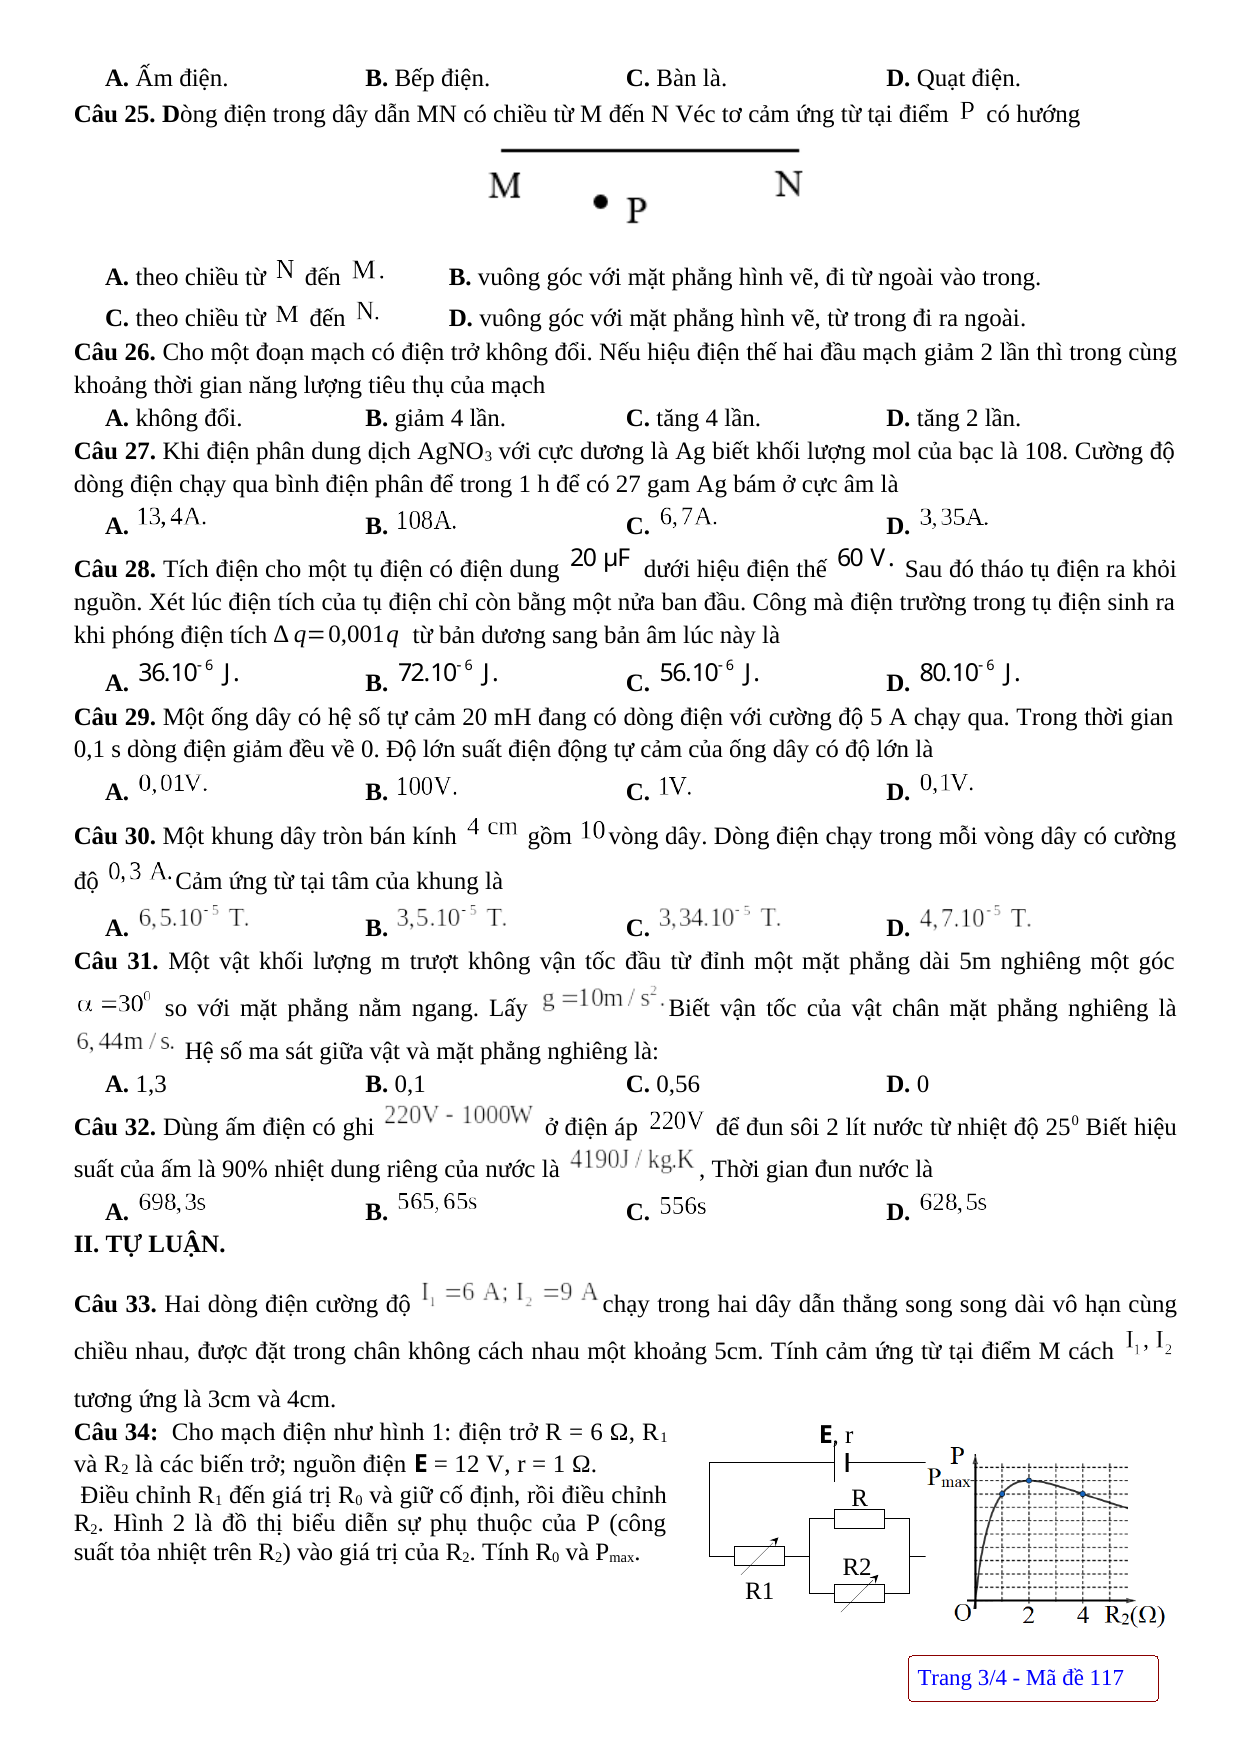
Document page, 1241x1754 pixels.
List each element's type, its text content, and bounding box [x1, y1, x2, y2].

text Câu 31. Một vật khối lượng m trượt không vận tốc đầu từ đỉnh một mặt phẳng dài 5m nghiêng một góc so với mặt phẳng nằm ngang. Lấy Biết vận tốc của vật chân mặt phẳng nghiêng là Hệ số ma sát giữa vật và mặt phẳng nghiêng là: [73, 946, 1177, 1065]
text A. Ấm điện. B. Bếp điện. C. Bàn là. D. Quạt điện. [73, 63, 1177, 92]
text II. TỰ LUẬN. [73, 1229, 1177, 1258]
picture [470, 132, 812, 250]
picture [925, 1445, 1166, 1630]
text A. B. C. D. [73, 502, 1177, 540]
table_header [62, 1417, 679, 1630]
text A. B. C. D. [73, 768, 1177, 806]
table_header [679, 1417, 914, 1630]
text Câu 28. Tích điện cho một tụ điện có điện dung dưới hiệu điện thế Sau đó tháo tụ điện ra khỏi nguồn. Xét lúc điện tích của tụ điện chỉ còn bằng một nửa ban đầu. Công mà điện trường trong tụ điện sinh ra khi phóng điện tích từ bản dương sang bản âm lúc này là [73, 544, 1177, 648]
text Câu 26. Cho một đoạn mạch có điện trở không đổi. Nếu hiệu điện thế hai đầu mạch giảm 2 lần thì trong cùng khoảng thời gian năng lượng tiêu thụ của mạch [73, 337, 1177, 398]
table_header [914, 1417, 1166, 1630]
text C. theo chiều từ đến D. vuông góc với mặt phẳng hình vẽ, từ trong đi ra ngoài. [73, 295, 1177, 331]
text Câu 29. Một ống dây có hệ số tự cảm 20 mH đang có dòng điện với cường độ 5 A chạy qua. Trong thời gian 0,1 s dòng điện giảm đều về 0. Độ lớn suất điện động tự cảm của ống dây có độ lớn là [73, 702, 1177, 763]
text A. theo chiều từ đến B. vuông góc với mặt phẳng hình vẽ, đi từ ngoài vào trong. [73, 254, 1177, 290]
text A. không đổi. B. giảm 4 lần. C. tăng 4 lần. D. tăng 2 lần. [73, 403, 1177, 431]
text A. 1,3 B. 0,1 C. 0,56 D. 0 [73, 1069, 1177, 1098]
text A. B. C. D. [73, 1187, 1177, 1225]
text A. B. C. D. [73, 899, 1177, 942]
text Câu 32. Dùng ấm điện có ghi ở điện áp để đun sôi 2 lít nước từ nhiệt độ 250 Biết hiệu suất của ấm là 90% nhiệt dung riêng của nước là , Thời gian đun nước là [73, 1102, 1177, 1183]
text Câu 25. Dòng điện trong dây dẫn MN có chiều từ M đến N Véc tơ cảm ứng từ tại điểm có hướng [73, 96, 1177, 128]
text Câu 27. Khi điện phân dung dịch AgNO3 với cực dương là Ag biết khối lượng mol của bạc là 108. Cường độ dòng điện chạy qua bình điện phân để trong 1 h để có 27 gam Ag bám ở cực âm là [73, 436, 1177, 497]
text Câu 33. Hai dòng điện cường độ chạy trong hai dây dẫn thẳng song song dài vô hạn cùng chiều nhau, được đặt trong chân không cách nhau một khoảng 5cm. Tính cảm ứng từ tại điểm M cách tương ứng là 3cm và 4cm. [73, 1275, 1177, 1413]
text Câu 30. Một khung dây tròn bán kính gồm vòng dây. Dòng điện chạy trong mỗi vòng dây có cường độ Cảm ứng từ tại tâm của khung là [73, 810, 1177, 895]
text A. B. C. D. [73, 653, 1177, 697]
